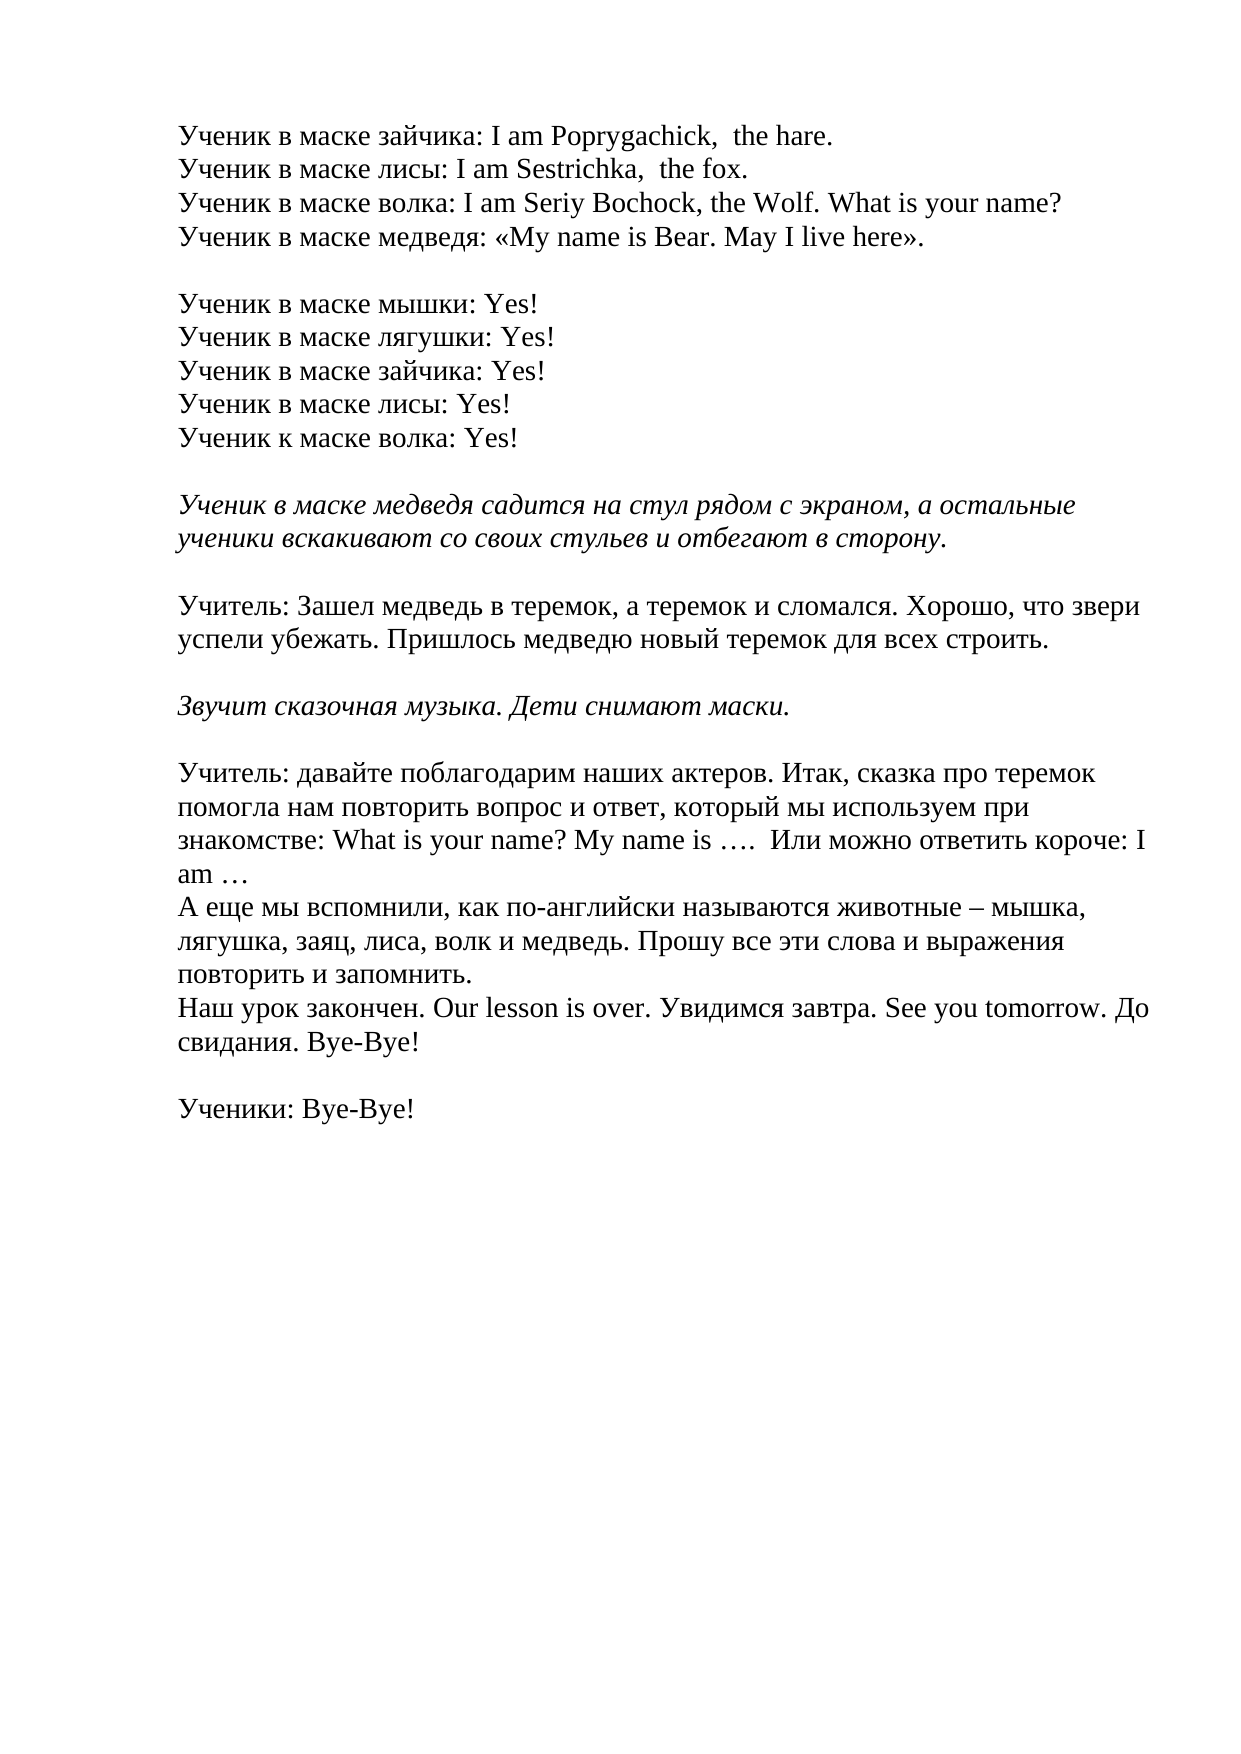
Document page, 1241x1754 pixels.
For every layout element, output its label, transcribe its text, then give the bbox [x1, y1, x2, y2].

text Ученик в маске волка: I am Seriy Bochock, the Wolf. What is your name? [177, 185, 1152, 219]
text Ученик к маске волка: Yes! [177, 420, 1152, 453]
text А еще мы вспомнили, как по-английски называются животные – мышка, лягушка, заяц, лиса, волк и медведь. Прошу все эти слова и выражения повторить и запомнить. [177, 889, 1152, 990]
text Учитель: давайте поблагодарим наших актеров. Итак, сказка про теремок помогла нам повторить вопрос и ответ, который мы используем при знакомстве: What is your name? My name is …. Или можно ответить короче: I am … [177, 755, 1152, 889]
text Наш урок закончен. Our lesson is over. Увидимся завтра. See you tomorrow. До свидания. Bye-Bye! [177, 990, 1152, 1057]
text Учитель: Зашел медведь в теремок, а теремок и сломался. Хорошо, что звери успели убежать. Пришлось медведю новый теремок для всех строить. [177, 588, 1152, 655]
text Ученик в маске мышки: Yes! [177, 286, 1152, 319]
text Ученики: Bye-Bye! [177, 1091, 1152, 1124]
text Ученик в маске зайчика: I am Poprygachick, the hare. [177, 118, 1152, 152]
text Ученик в маске лисы: I am Sestrichka, the fox. [177, 152, 1152, 185]
text Звучит сказочная музыка. Дети снимают маски. [177, 688, 1152, 722]
text Ученик в маске лисы: Yes! [177, 386, 1152, 420]
text Ученик в маске медведя садится на стул рядом с экраном, а остальные ученики вскакивают со своих стульев и отбегают в сторону. [177, 487, 1152, 554]
text Ученик в маске медведя: «My name is Bear. May I live here». [177, 219, 1152, 252]
text Ученик в маске лягушки: Yes! [177, 319, 1152, 353]
text Ученик в маске зайчика: Yes! [177, 353, 1152, 386]
